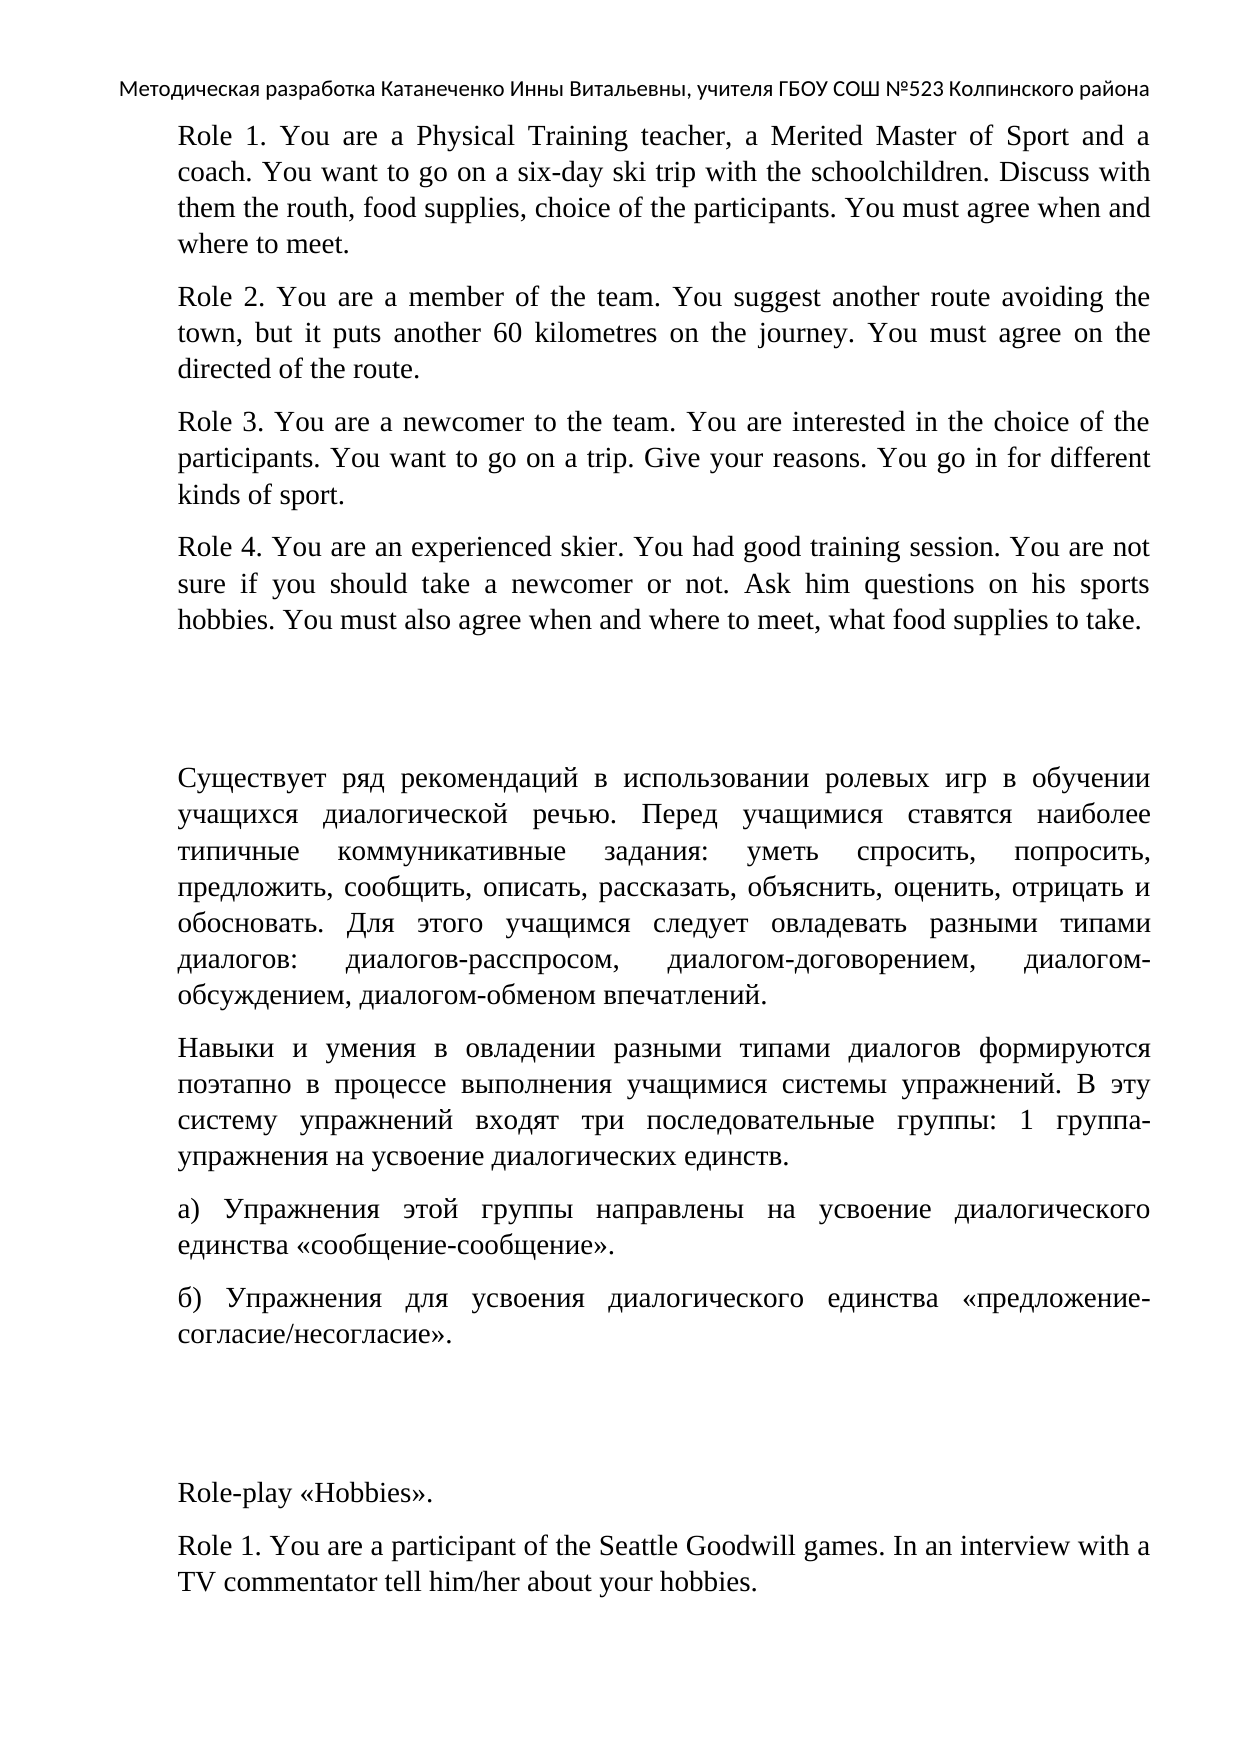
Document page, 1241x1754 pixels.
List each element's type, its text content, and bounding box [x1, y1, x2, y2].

text Role 3. You are a newcomer to the team. You are interested in the choice of the participants. You want to go on a trip. Give your reasons. You go in for different kinds of sport. [177, 404, 1152, 510]
text Role 1. You are a Physical Training teacher, a Merited Master of Sport and a coach. You want to go on a six-day ski trip with the schoolchildren. Discuss with them the routh, food supplies, choice of the participants. You must agree when and where to meet. [177, 118, 1152, 260]
text Role 4. You are an experienced skier. You had good training session. You are not sure if you should take a newcomer or not. Ask him questions on his sports hobbies. You must also agree when and where to meet, what food supplies to take. [177, 529, 1152, 635]
text б) Упражнения для усвоения диалогического единства «предложение-согласие/несогласие». [177, 1280, 1152, 1350]
text Существует ряд рекомендаций в использовании ролевых игр в обучении учащихся диалогической речью. Перед учащимися ставятся наиболее типичные коммуникативные задания: уметь спросить, попросить, предложить, сообщить, описать, рассказать, объяснить, оценить, отрицать и обосновать. Для этого учащимся следует овладевать разными типами диалогов: диалогов-расспросом, диалогом-договорением, диалогом-обсуждением, диалогом-обменом впечатлений. [177, 760, 1152, 1011]
text Навыки и умения в овладении разными типами диалогов формируются поэтапно в процессе выполнения учащимися системы упражнений. В эту систему упражнений входят три последовательные группы: 1 группа-упражнения на усвоение диалогических единств. [177, 1030, 1152, 1172]
text Role 2. You are a member of the team. You suggest another route avoiding the town, but it puts another 60 kilometres on the journey. You must agree on the directed of the route. [177, 279, 1152, 385]
text а) Упражнения этой группы направлены на усвоение диалогического единства «сообщение-сообщение». [177, 1191, 1152, 1261]
text Role-play «Hobbies». [177, 1475, 1152, 1508]
text Role 1. You are a participant of the Seattle Goodwill games. In an interview with a TV commentator tell him/her about your hobbies. [177, 1528, 1152, 1597]
